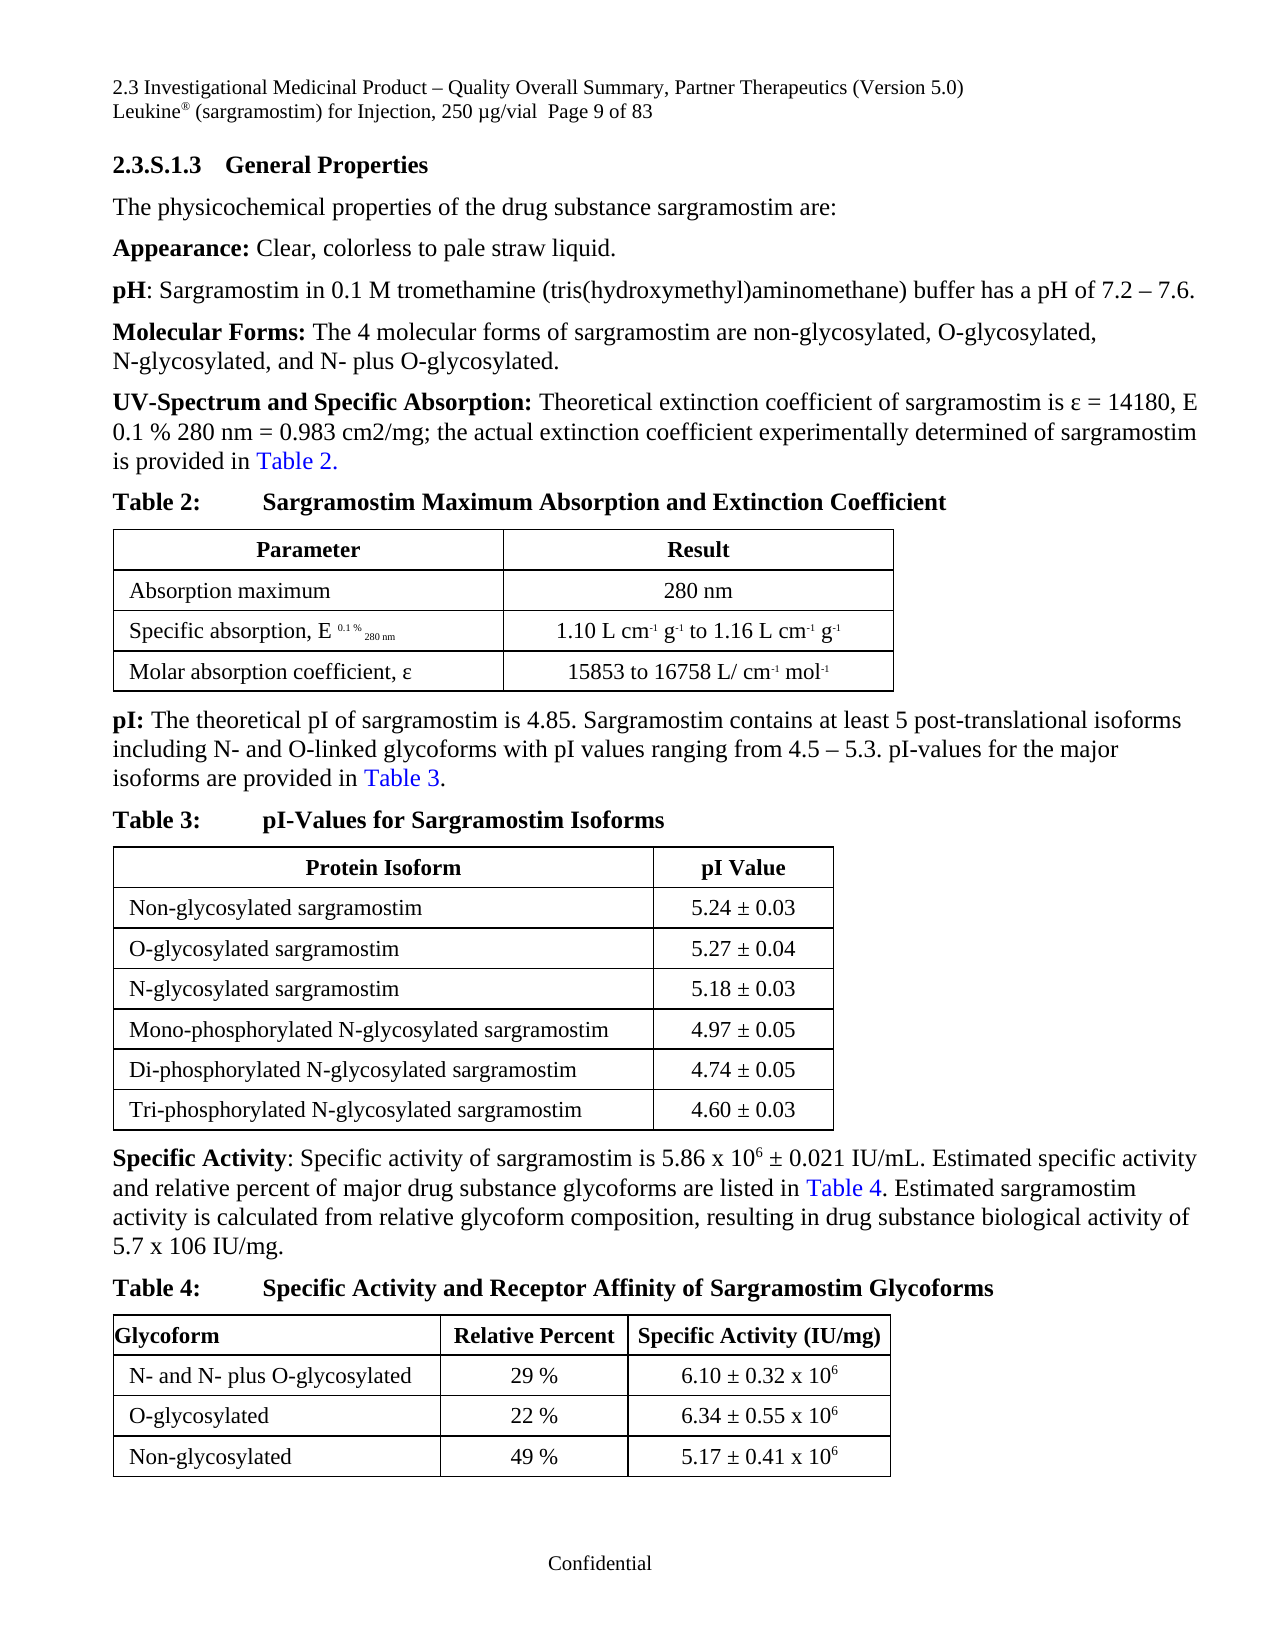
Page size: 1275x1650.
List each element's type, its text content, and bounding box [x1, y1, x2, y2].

table_cell Absorption maximum [114, 571, 503, 609]
table_cell Tri-phosphorylated N-glycosylated sargramostim [114, 1090, 653, 1129]
table_cell 22 % [441, 1396, 627, 1435]
table_cell 6.10 ± 0.32 x 106 [629, 1356, 890, 1395]
table_cell Di-phosphorylated N-glycosylated sargramostim [114, 1050, 653, 1089]
table_cell 4.74 ± 0.05 [654, 1050, 833, 1089]
table_cell Non-glycosylated [114, 1437, 440, 1476]
table_cell 5.24 ± 0.03 [654, 888, 833, 927]
subtitle 2.3.S.1.3 General Properties [112, 150, 1200, 179]
table_header Result [504, 530, 893, 569]
table_header Parameter [114, 530, 503, 569]
table_cell N- and N- plus O-glycosylated [114, 1356, 440, 1395]
text Specific Activity: Specific activity of sargramostim is 5.86 x 106 ± 0.021 IU/mL. Estimated specific activity and relative percent of major drug substance glycoforms are listed in Table 4. Estimated sargramostim activity is calculated from relative glycoform composition, resulting in drug substance biological activity of 5.7 x 106 IU/mg. [112, 1143, 1200, 1260]
text Appearance: Clear, colorless to pale straw liquid. [112, 233, 1200, 262]
table_cell N-glycosylated sargramostim [114, 969, 653, 1008]
table_cell 5.18 ± 0.03 [654, 969, 833, 1008]
table_header Glycoform [114, 1316, 440, 1354]
table_cell O-glycosylated sargramostim [114, 929, 653, 967]
table_cell 280 nm [504, 571, 893, 609]
table_cell 49 % [441, 1437, 627, 1476]
text UV-Spectrum and Specific Absorption: Theoretical extinction coefficient of sargramostim is ε = 14180, E 0.1 % 280 nm = 0.983 cm2/mg; the actual extinction coefficient experimentally determined of sargramostim is provided in Table 2. [112, 387, 1200, 474]
table_cell 1.10 L cm-1 g-1 to 1.16 L cm-1 g-1 [504, 611, 893, 650]
table_cell 29 % [441, 1356, 627, 1395]
table_header Relative Percent [441, 1316, 627, 1354]
table_header pI Value [654, 848, 833, 887]
table_header Specific Activity (IU/mg) [629, 1316, 890, 1354]
text pH: Sargramostim in 0.1 M tromethamine (tris(hydroxymethyl)aminomethane) buffer has a pH of 7.2 – 7.6. [112, 274, 1200, 304]
text pI: The theoretical pI of sargramostim is 4.85. Sargramostim contains at least 5 post-translational isoforms including N- and O-linked glycoforms with pI values ranging from 4.5 – 5.3. pI-values for the major isoforms are provided in Table 3. [112, 704, 1200, 792]
table_cell 15853 to 16758 L/ cm-1 mol-1 [504, 652, 893, 690]
table_cell Molar absorption coefficient, ε [114, 652, 503, 690]
table_cell 4.60 ± 0.03 [654, 1090, 833, 1129]
table_cell 4.97 ± 0.05 [654, 1010, 833, 1048]
text The physicochemical properties of the drug substance sargramostim are: [112, 191, 1200, 220]
table_cell O-glycosylated [114, 1396, 440, 1435]
table_cell 5.27 ± 0.04 [654, 929, 833, 967]
table_cell 6.34 ± 0.55 x 106 [629, 1396, 890, 1435]
table_cell Mono-phosphorylated N-glycosylated sargramostim [114, 1010, 653, 1048]
text Molecular Forms: The 4 molecular forms of sargramostim are non-glycosylated, O-glycosylated, N-glycosylated, and N- plus O-glycosylated. [112, 316, 1200, 374]
table_header Protein Isoform [114, 848, 653, 887]
table_cell 5.17 ± 0.41 x 106 [629, 1437, 890, 1476]
table_cell Specific absorption, E 0.1 % 280 nm [114, 611, 503, 650]
table_cell Non-glycosylated sargramostim [114, 888, 653, 927]
